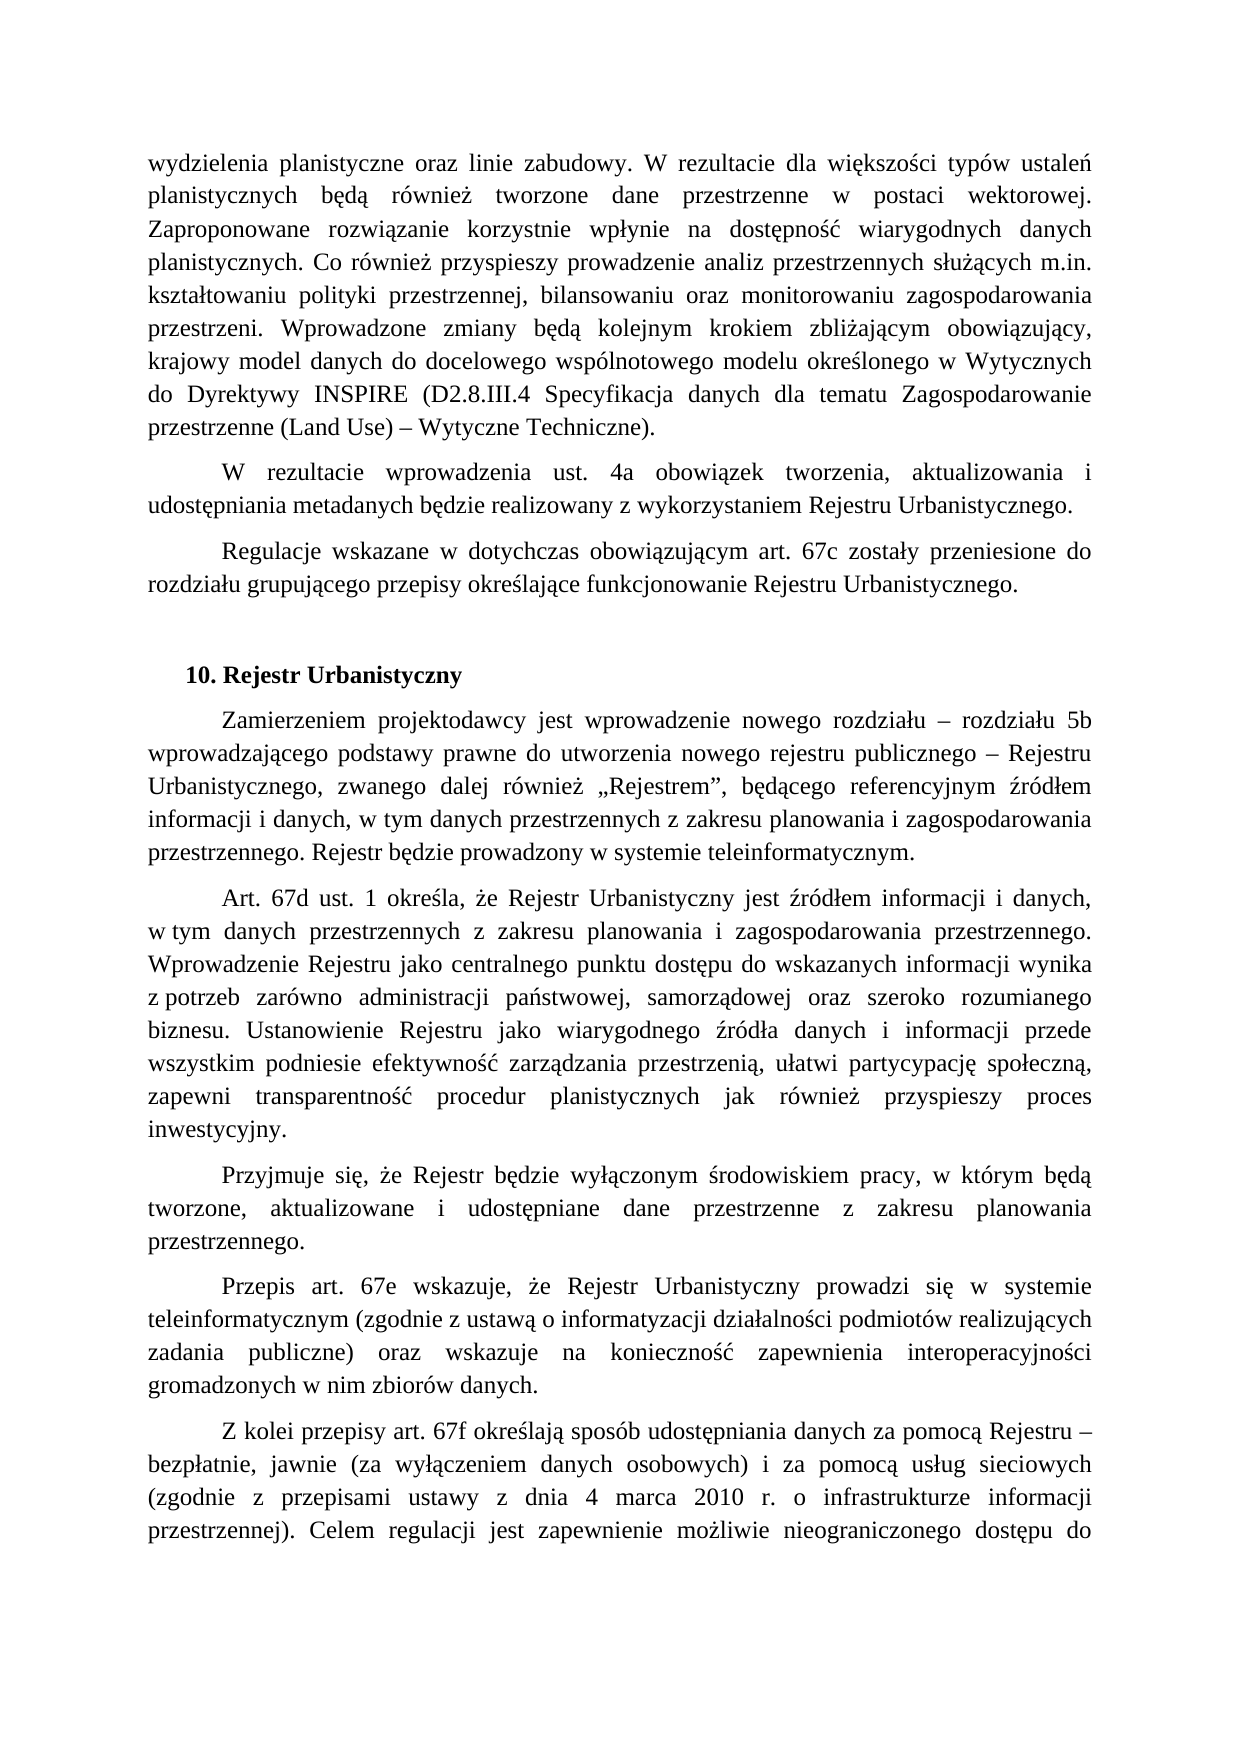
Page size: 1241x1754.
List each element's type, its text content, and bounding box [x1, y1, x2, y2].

text Regulacje wskazane w dotychczas obowiązującym art. 67c zostały przeniesione do rozdziału grupującego przepisy określające funkcjonowanie Rejestru Urbanistycznego. [148, 536, 1093, 598]
text Przepis art. 67e wskazuje, że Rejestr Urbanistyczny prowadzi się w systemie teleinformatycznym (zgodnie z ustawą o informatyzacji działalności podmiotów realizujących zadania publiczne) oraz wskazuje na konieczność zapewnienia interoperacyjności gromadzonych w nim zbiorów danych. [148, 1271, 1093, 1399]
text Zamierzeniem projektodawcy jest wprowadzenie nowego rozdziału – rozdziału 5b wprowadzającego podstawy prawne do utworzenia nowego rejestru publicznego – Rejestru Urbanistycznego, zwanego dalej również „Rejestrem”, będącego referencyjnym źródłem informacji i danych, w tym danych przestrzennych z zakresu planowania i zagospodarowania przestrzennego. Rejestr będzie prowadzony w systemie teleinformatycznym. [148, 705, 1093, 866]
text Art. 67d ust. 1 określa, że Rejestr Urbanistyczny jest źródłem informacji i danych, w tym danych przestrzennych z zakresu planowania i zagospodarowania przestrzennego. Wprowadzenie Rejestru jako centralnego punktu dostępu do wskazanych informacji wynika z potrzeb zarówno administracji państwowej, samorządowej oraz szeroko rozumianego biznesu. Ustanowienie Rejestru jako wiarygodnego źródła danych i informacji przede wszystkim podniesie efektywność zarządzania przestrzenią, ułatwi partycypację społeczną, zapewni transparentność procedur planistycznych jak również przyspieszy proces inwestycyjny. [148, 883, 1093, 1143]
text W rezultacie wprowadzenia ust. 4a obowiązek tworzenia, aktualizowania i udostępniania metadanych będzie realizowany z wykorzystaniem Rejestru Urbanistycznego. [148, 457, 1093, 519]
text Przyjmuje się, że Rejestr będzie wyłączonym środowiskiem pracy, w którym będą tworzone, aktualizowane i udostępniane dane przestrzenne z zakresu planowania przestrzennego. [148, 1160, 1093, 1254]
subtitle Rejestr Urbanistyczny [185, 660, 1093, 689]
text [148, 1416, 1093, 1544]
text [148, 148, 1093, 441]
